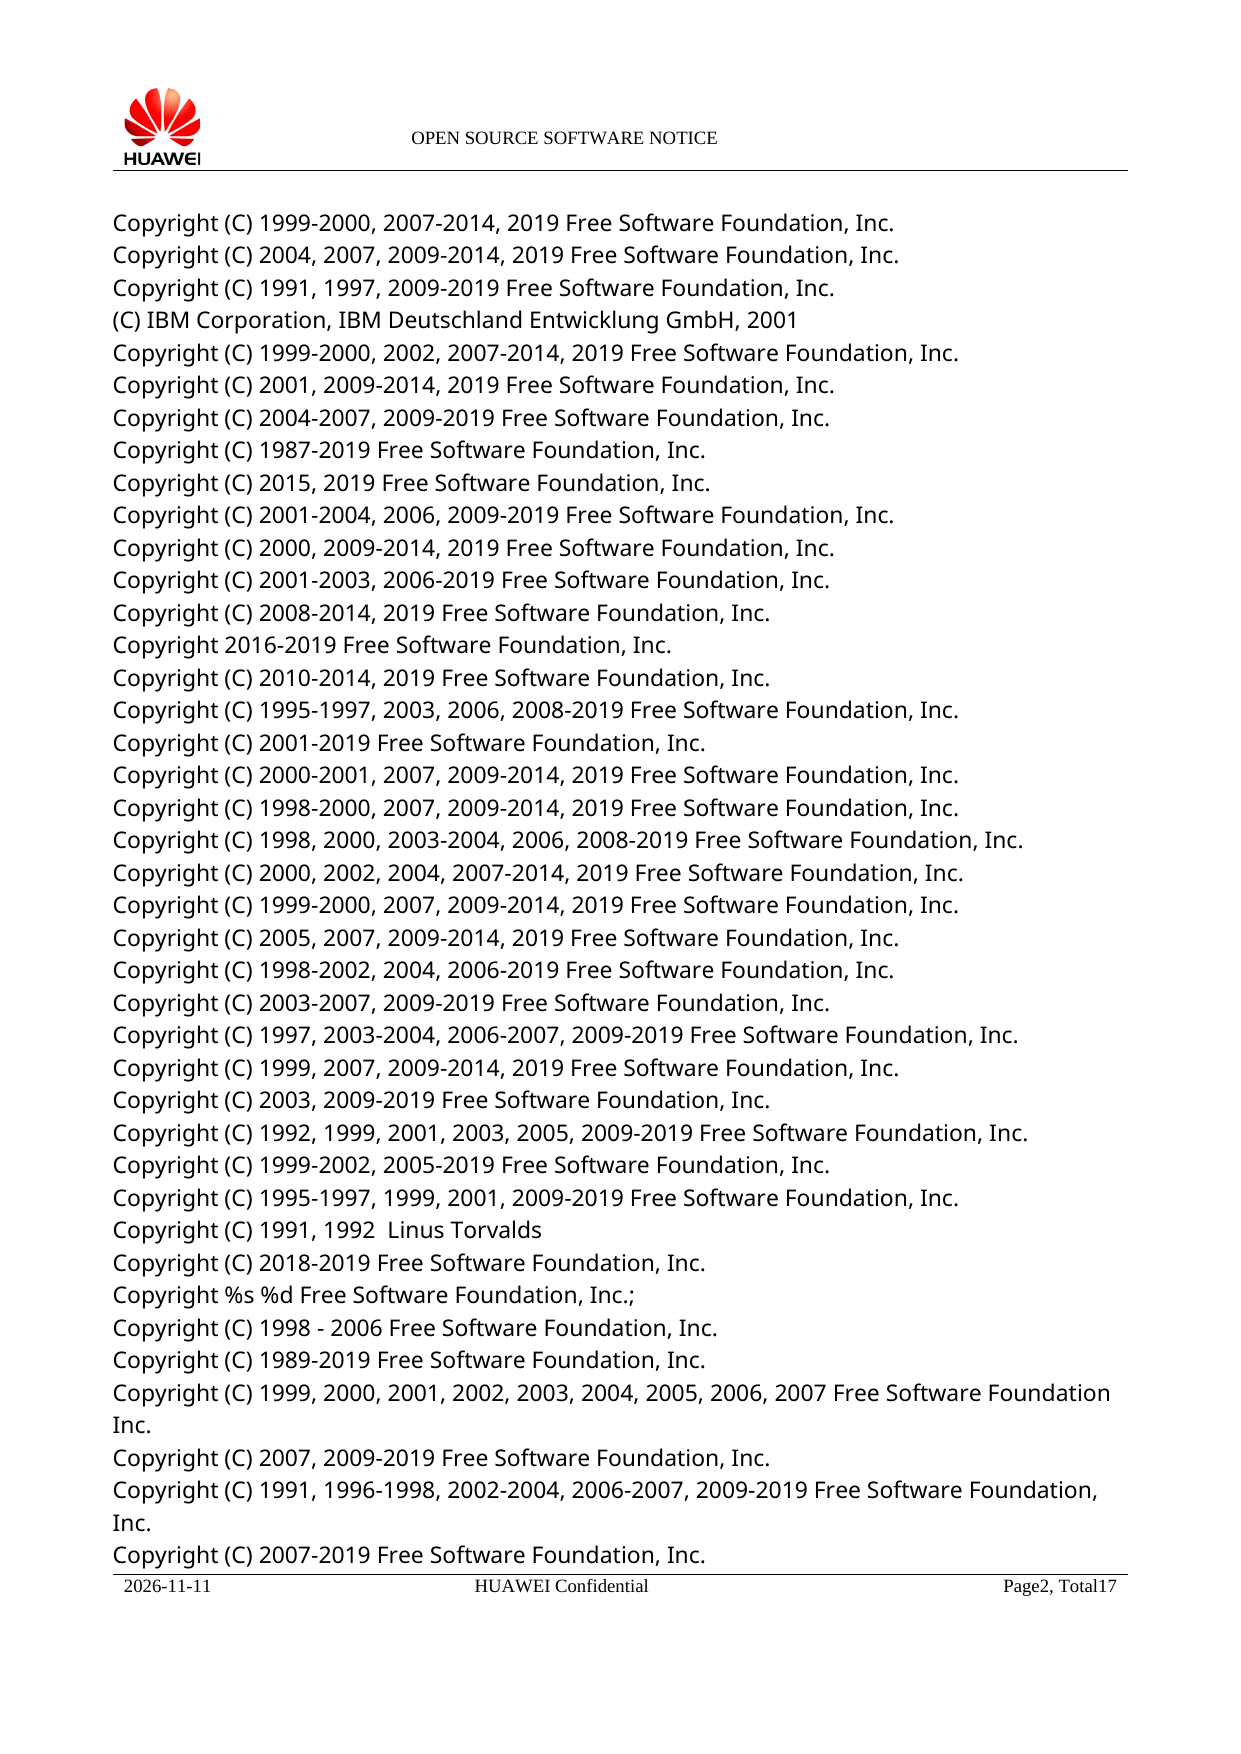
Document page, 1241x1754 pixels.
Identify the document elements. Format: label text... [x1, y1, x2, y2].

picture [124, 88, 201, 165]
